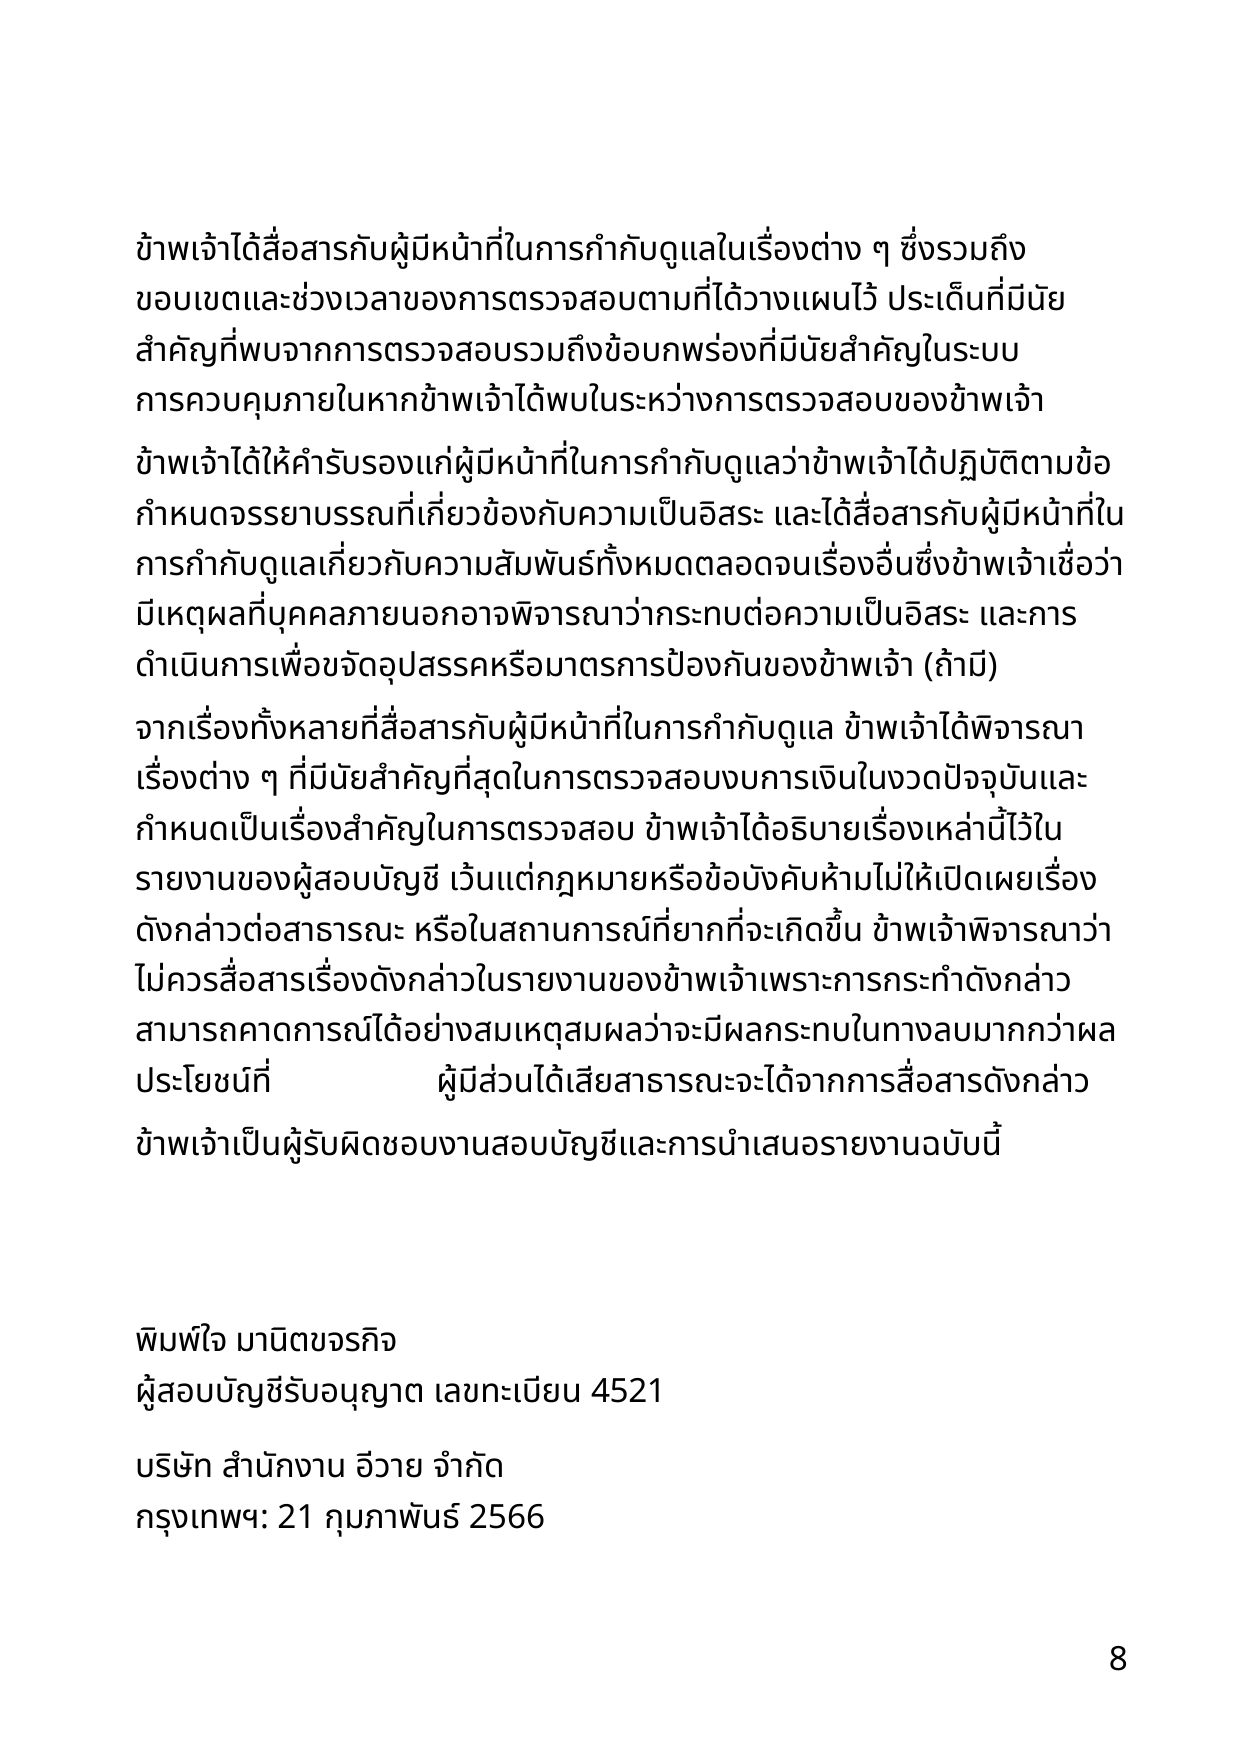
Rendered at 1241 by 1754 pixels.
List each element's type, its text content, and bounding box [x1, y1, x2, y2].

text บริษัท สำนักงาน อีวาย จำกัด [135, 1442, 1128, 1492]
text ข้าพเจ้าได้ให้คำรับรองแก่ผู้มีหน้าที่ในการกำกับดูแลว่าข้าพเจ้าได้ปฏิบัติตามข้อกำหนดจรรยาบรรณที่เกี่ยวข้องกับความเป็นอิสระ และได้สื่อสารกับผู้มีหน้าที่ในการกำกับดูแลเกี่ยวกับความสัมพันธ์ทั้งหมดตลอดจนเรื่องอื่นซึ่งข้าพเจ้าเชื่อว่ามีเหตุผลที่บุคคลภายนอกอาจพิจารณาว่ากระทบต่อความเป็นอิสระ และการดำเนินการเพื่อขจัดอุปสรรคหรือมาตรการป้องกันของข้าพเจ้า (ถ้ามี) [135, 439, 1131, 691]
text ข้าพเจ้าเป็นผู้รับผิดชอบงานสอบบัญชีและการนำเสนอรายงานฉบับนี้ [135, 1120, 1132, 1170]
text จากเรื่องทั้งหลายที่สื่อสารกับผู้มีหน้าที่ในการกำกับดูแล ข้าพเจ้าได้พิจารณาเรื่องต่าง ๆ ที่มีนัยสำคัญที่สุดในการตรวจสอบงบการเงินในงวดปัจจุบันและกำหนดเป็นเรื่องสำคัญในการตรวจสอบ ข้าพเจ้าได้อธิบายเรื่องเหล่านี้ไว้ในรายงานของผู้สอบบัญชี เว้นแต่กฎหมายหรือข้อบังคับห้ามไม่ให้เปิดเผยเรื่องดังกล่าวต่อสาธารณะ หรือในสถานการณ์ที่ยากที่จะเกิดขึ้น ข้าพเจ้าพิจารณาว่าไม่ควรสื่อสารเรื่องดังกล่าวในรายงานของข้าพเจ้าเพราะการกระทำดังกล่าวสามารถคาดการณ์ได้อย่างสมเหตุสมผลว่าจะมีผลกระทบในทางลบมากกว่าผลประโยชน์ที่ ผู้มีส่วนได้เสียสาธารณะจะได้จากการสื่อสารดังกล่าว [135, 704, 1131, 1107]
text ข้าพเจ้าได้สื่อสารกับผู้มีหน้าที่ในการกำกับดูแลในเรื่องต่าง ๆ ซึ่งรวมถึงขอบเขตและช่วงเวลาของการตรวจสอบตามที่ได้วางแผนไว้ ประเด็นที่มีนัยสำคัญที่พบจากการตรวจสอบรวมถึงข้อบกพร่องที่มีนัยสำคัญในระบบ การควบคุมภายในหากข้าพเจ้าได้พบในระหว่างการตรวจสอบของข้าพเจ้า [135, 225, 1132, 427]
text พิมพ์ใจ มานิตขจรกิจ [135, 1316, 1128, 1366]
text ผู้สอบบัญชีรับอนุญาต เลขทะเบียน 4521 [135, 1366, 1128, 1417]
text กรุงเทพฯ: 21 กุมภาพันธ์ 2566 [135, 1492, 1128, 1543]
